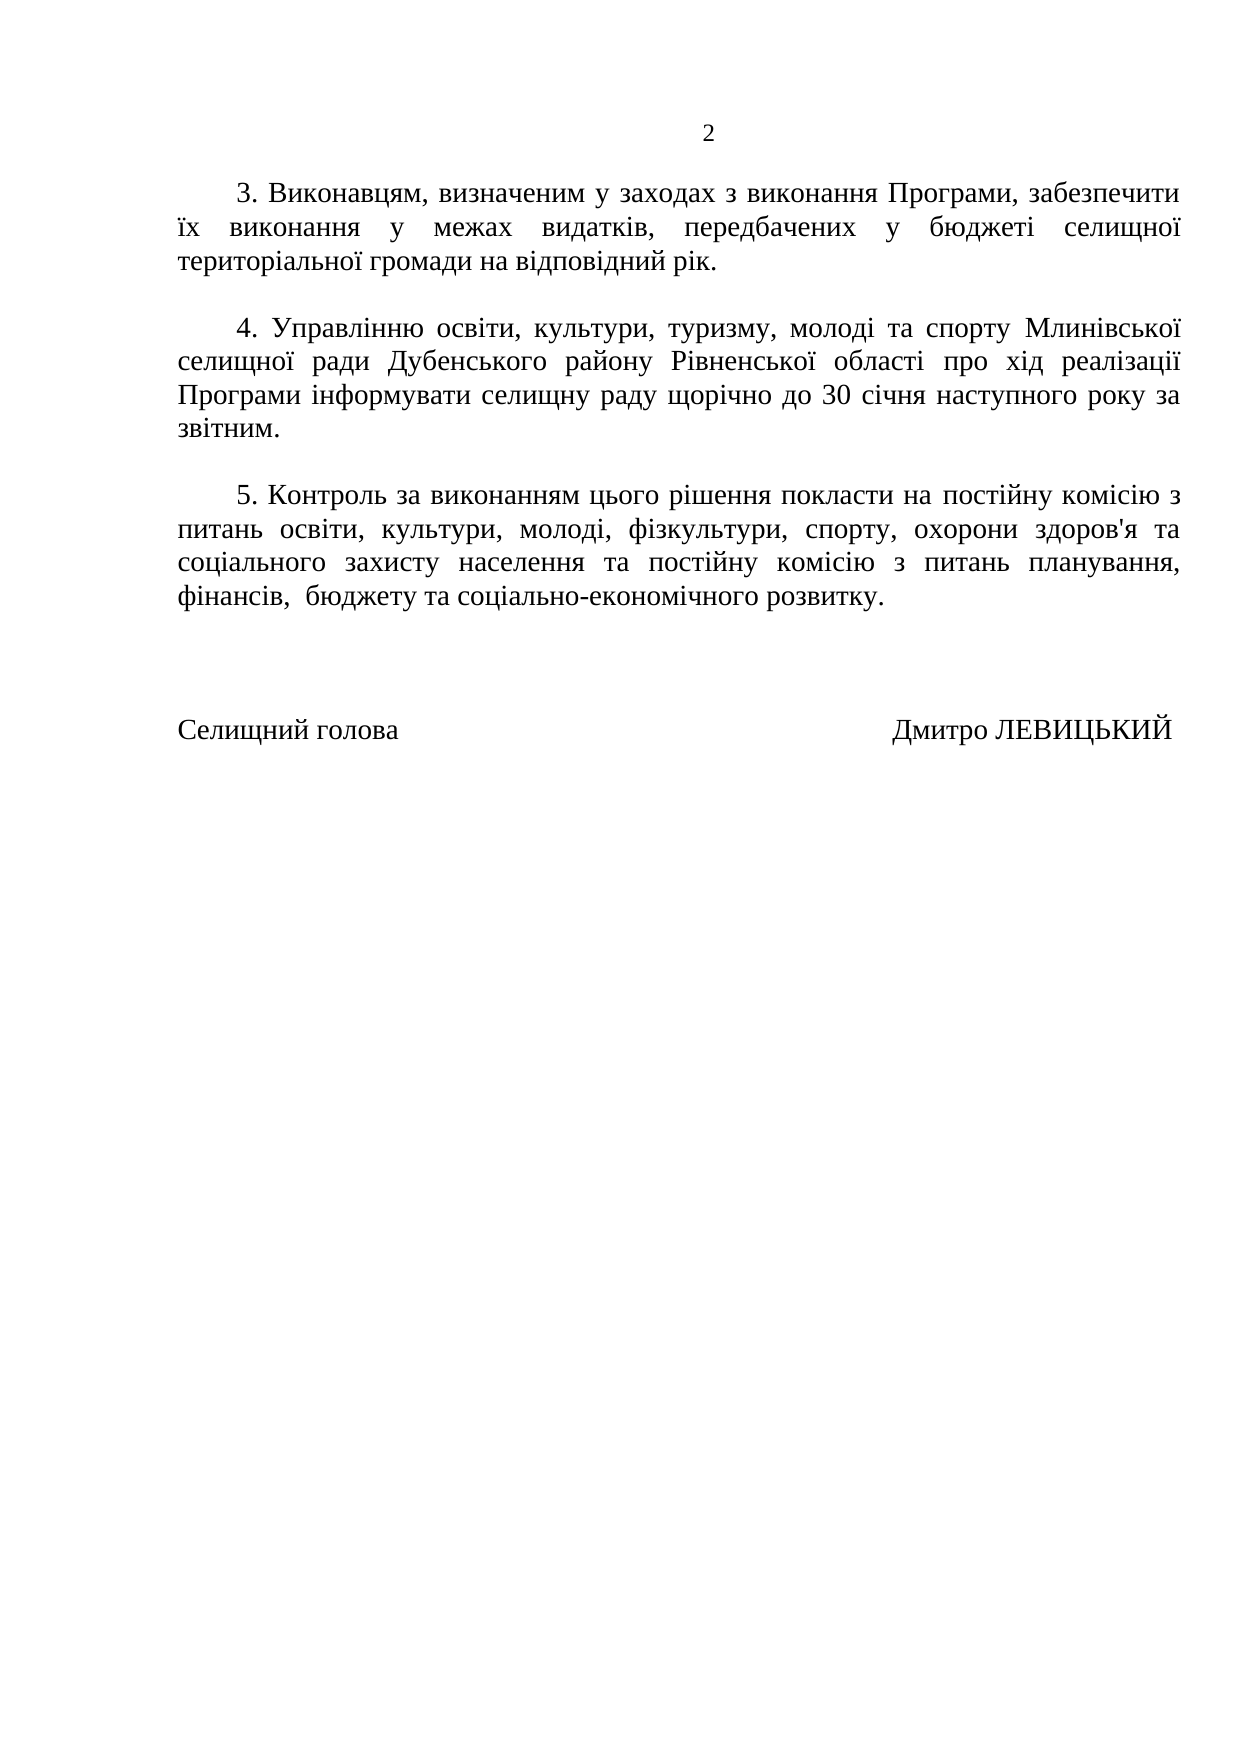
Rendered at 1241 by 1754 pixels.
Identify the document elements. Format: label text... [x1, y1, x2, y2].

text 3. Виконавцям, визначеним у заходах з виконання Програми, забезпечити їх виконання у межах видатків, передбачених у бюджеті селищної територіальної громади на відповідний рік. [177, 176, 1181, 276]
text 5. Контроль за виконанням цього рішення покласти на постійну комісію з питань освіти, культури, молоді, фізкультури, спорту, охорони здоров'я та соціального захисту населення та постійну комісію з питань планування, фінансів, бюджету та соціально-економічного розвитку. [177, 477, 1181, 612]
text 4. Управлінню освіти, культури, туризму, молоді та спорту Млинівської селищної ради Дубенського району Рівненської області про хід реалізації Програми інформувати селищну раду щорічно до 30 січня наступного року за звітним. [177, 310, 1181, 444]
text 2 [177, 118, 1181, 147]
text Селищний голова Дмитро ЛЕВИЦЬКИЙ [177, 712, 1181, 746]
